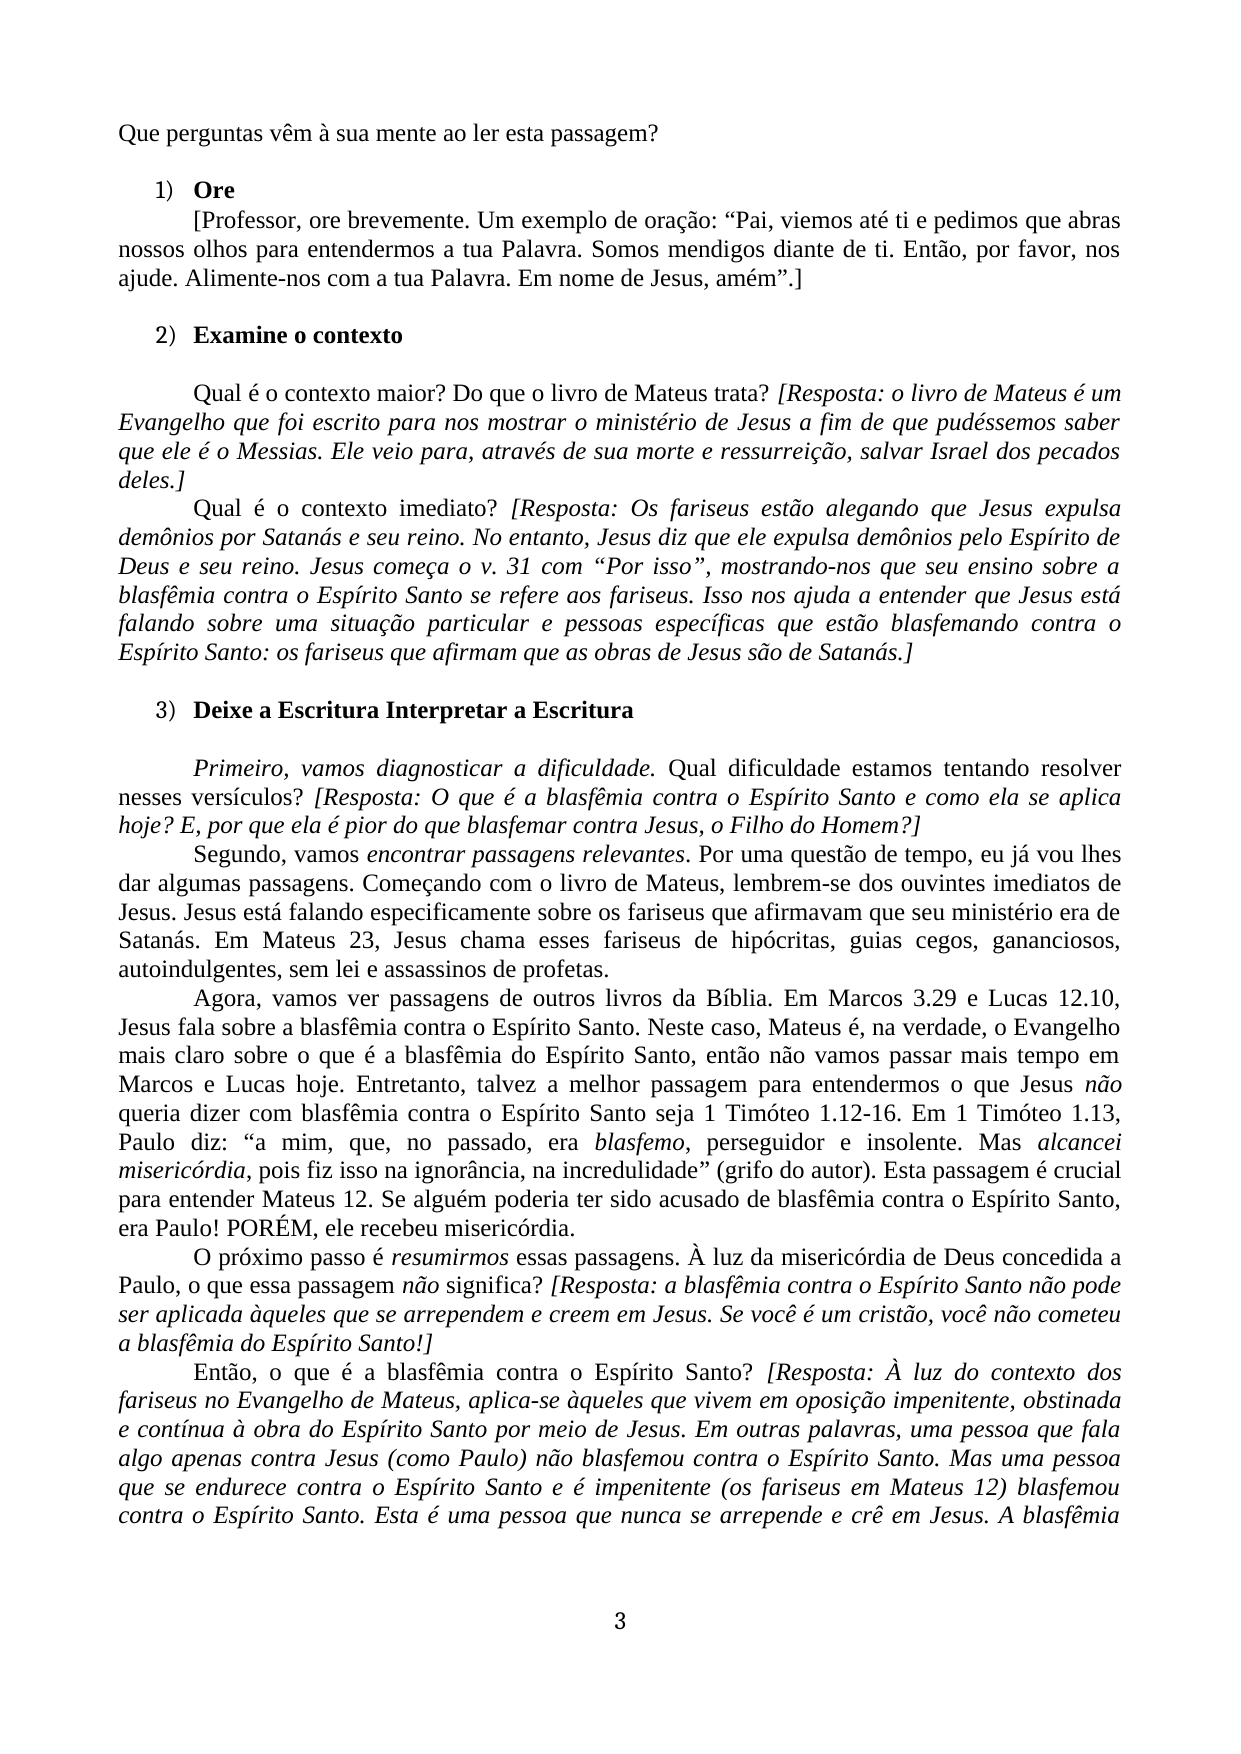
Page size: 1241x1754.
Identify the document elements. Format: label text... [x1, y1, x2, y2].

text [118, 1357, 1122, 1529]
list Examine o contexto [156, 320, 1122, 350]
text Qual é o contexto imediato? [Resposta: Os fariseus estão alegando que Jesus expulsa demônios por Satanás e seu reino. No entanto, Jesus diz que ele expulsa demônios pelo Espírito de Deus e seu reino. Jesus começa o v. 31 com “Por isso”, mostrando-nos que seu ensino sobre a blasfêmia contra o Espírito Santo se refere aos fariseus. Isso nos ajuda a entender que Jesus está falando sobre uma situação particular e pessoas específicas que estão blasfemando contra o Espírito Santo: os fariseus que afirmam que as obras de Jesus são de Satanás.] [118, 493, 1122, 666]
text [Professor, ore brevemente. Um exemplo de oração: “Pai, viemos até ti e pedimos que abras nossos olhos para entendermos a tua Palavra. Somos mendigos diante de ti. Então, por favor, nos ajude. Alimente-nos com a tua Palavra. Em nome de Jesus, amém”.] [118, 205, 1122, 291]
text Que perguntas vêm à sua mente ao ler esta passagem? [118, 118, 1122, 147]
text O próximo passo é resumirmos essas passagens. À luz da misericórdia de Deus concedida a Paulo, o que essa passagem não significa? [Resposta: a blasfêmia contra o Espírito Santo não pode ser aplicada àqueles que se arrependem e creem em Jesus. Se você é um cristão, você não cometeu a blasfêmia do Espírito Santo!] [118, 1242, 1122, 1357]
text Qual é o contexto maior? Do que o livro de Mateus trata? [Resposta: o livro de Mateus é um Evangelho que foi escrito para nos mostrar o ministério de Jesus a fim de que pudéssemos saber que ele é o Messias. Ele veio para, através de sua morte e ressurreição, salvar Israel dos pecados deles.] [118, 378, 1122, 493]
list Deixe a Escritura Interpretar a Escritura [156, 695, 1122, 724]
text Primeiro, vamos diagnosticar a dificuldade. Qual dificuldade estamos tentando resolver nesses versículos? [Resposta: O que é a blasfêmia contra o Espírito Santo e como ela se aplica hoje? E, por que ela é pior do que blasfemar contra Jesus, o Filho do Homem?] [118, 753, 1122, 839]
text Segundo, vamos encontrar passagens relevantes. Por uma questão de tempo, eu já vou lhes dar algumas passagens. Começando com o livro de Mateus, lembrem-se dos ouvintes imediatos de Jesus. Jesus está falando especificamente sobre os fariseus que afirmavam que seu ministério era de Satanás. Em Mateus 23, Jesus chama esses fariseus de hipócritas, guias cegos, gananciosos, autoindulgentes, sem lei e assassinos de profetas. [118, 839, 1122, 983]
text Agora, vamos ver passagens de outros livros da Bíblia. Em Marcos 3.29 e Lucas 12.10, Jesus fala sobre a blasfêmia contra o Espírito Santo. Neste caso, Mateus é, na verdade, o Evangelho mais claro sobre o que é a blasfêmia do Espírito Santo, então não vamos passar mais tempo em Marcos e Lucas hoje. Entretanto, talvez a melhor passagem para entendermos o que Jesus não queria dizer com blasfêmia contra o Espírito Santo seja 1 Timóteo 1.12-16. Em 1 Timóteo 1.13, Paulo diz: “a mim, que, no passado, era blasfemo, perseguidor e insolente. Mas alcancei misericórdia, pois fiz isso na ignorância, na incredulidade” (grifo do autor). Esta passagem é crucial para entender Mateus 12. Se alguém poderia ter sido acusado de blasfêmia contra o Espírito Santo, era Paulo! PORÉM, ele recebeu misericórdia. [118, 983, 1122, 1156]
list Ore [156, 176, 1122, 205]
text Agora, vamos ver passagens de outros livros da Bíblia. Em Marcos 3.29 e Lucas 12.10, Jesus fala sobre a blasfêmia contra o Espírito Santo. Neste caso, Mateus é, na verdade, o Evangelho mais claro sobre o que é a blasfêmia do Espírito Santo, então não vamos passar mais tempo em Marcos e Lucas hoje. Entretanto, talvez a melhor passagem para entendermos o que Jesus não queria dizer com blasfêmia contra o Espírito Santo seja 1 Timóteo 1.12-16. Em 1 Timóteo 1.13, Paulo diz: “a mim, que, no passado, era blasfemo, perseguidor e insolente. Mas alcancei misericórdia, pois fiz isso na ignorância, na incredulidade” (grifo do autor). Esta passagem é crucial para entender Mateus 12. Se alguém poderia ter sido acusado de blasfêmia contra o Espírito Santo, era Paulo! PORÉM, ele recebeu misericórdia. [118, 1156, 1122, 1242]
